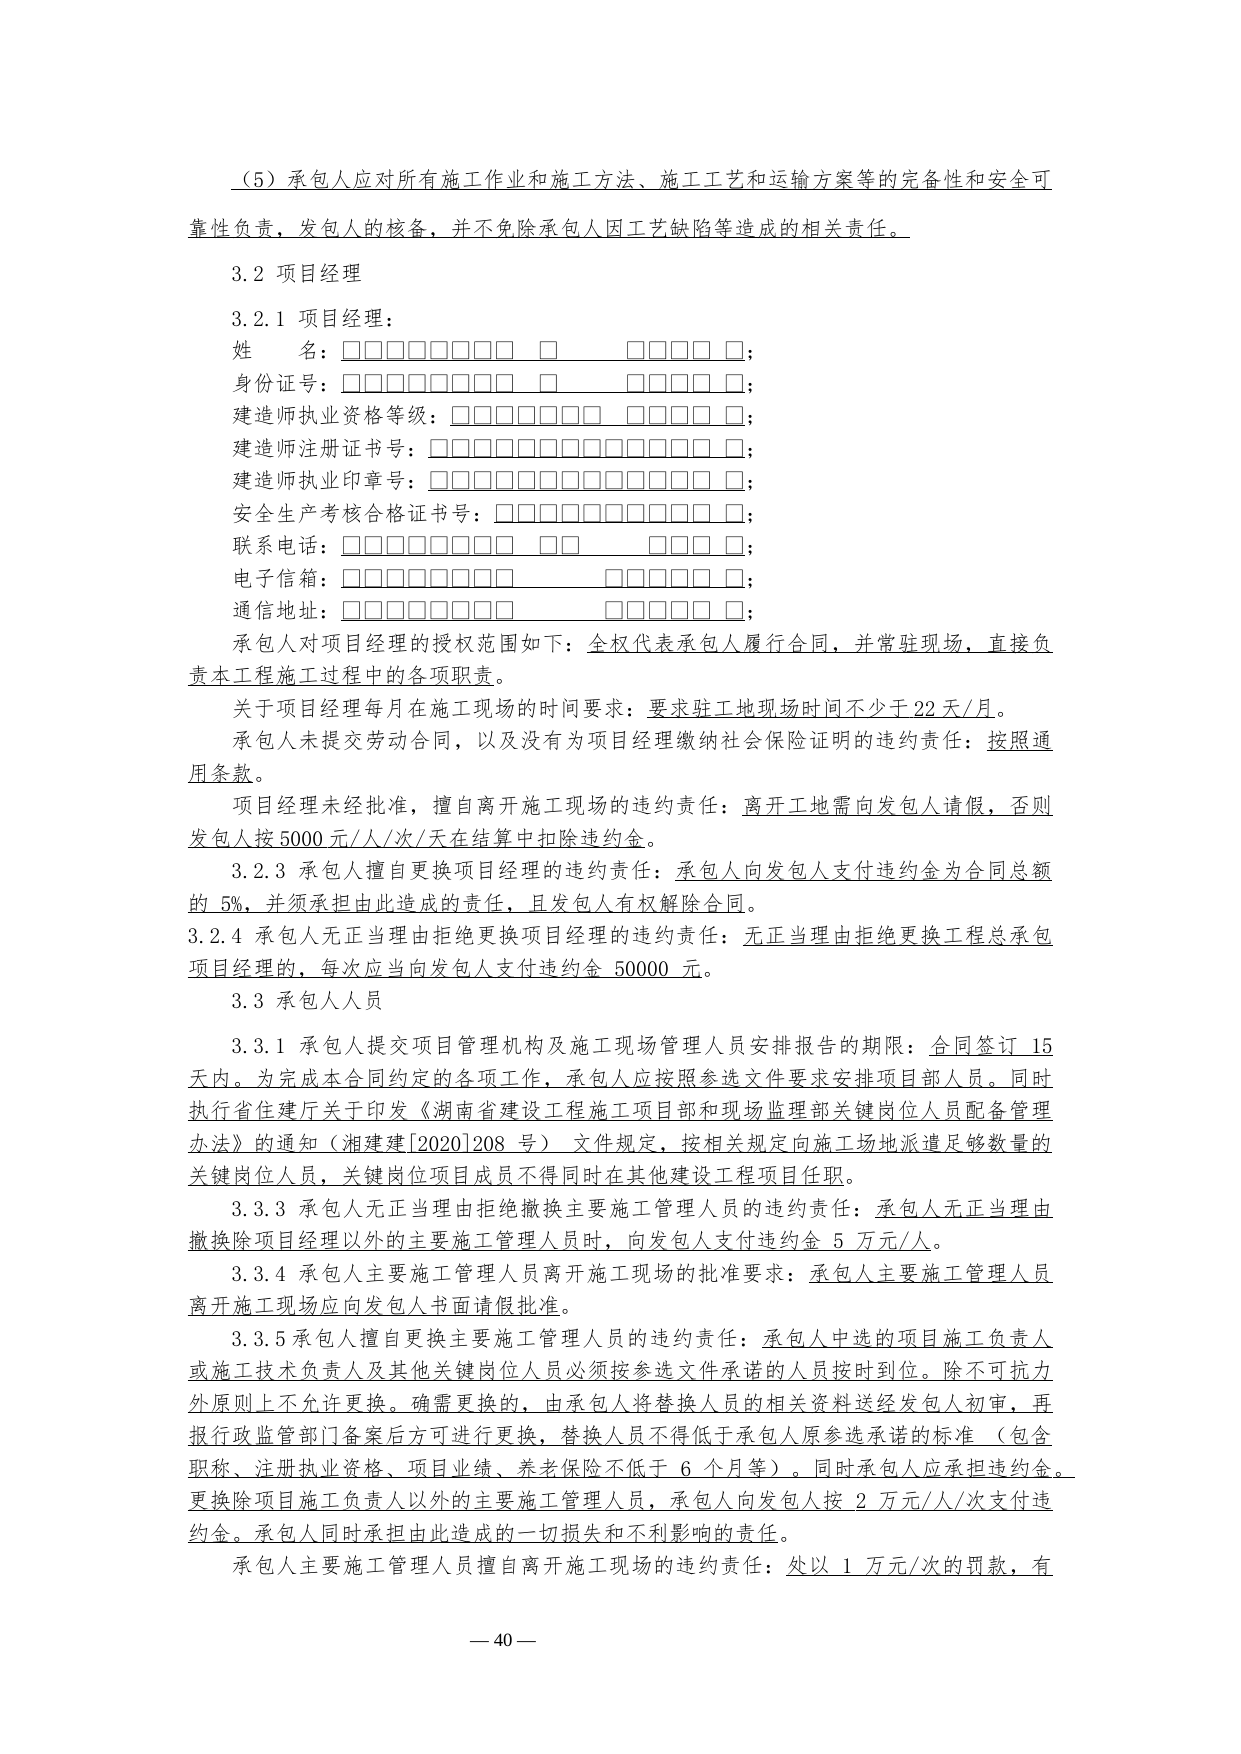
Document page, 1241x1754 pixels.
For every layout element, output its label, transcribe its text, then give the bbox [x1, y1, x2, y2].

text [187, 1548, 1053, 1581]
text 承包人未提交劳动合同，以及没有为项目经理缴纳社会保险证明的违约责任：按照通用条款。 [187, 723, 1053, 788]
text 3.3.1 承包人提交项目管理机构及施工现场管理人员安排报告的期限：合同签订 15 天内。为完成本合同约定的各项工作，承包人应按照参选文件要求安排项目部人员。同时执行省住建厅关于印发《湖南省建设工程施工项目部和现场监理部关键岗位人员配备管理办法》的通知（湘建建[2020]208 号） 文件规定，按相关规定向施工场地派遣足够数量的关键岗位人员，关键岗位项目成员不得同时在其他建设工程项目任职。 [187, 1088, 1053, 1120]
text 建造师执业印章号： ； [187, 463, 1053, 496]
text 关于项目经理每月在施工现场的时间要求：要求驻工地现场时间不少于22天/月。 [187, 691, 1053, 723]
text 3.3.5承包人擅自更换主要施工管理人员的违约责任：承包人中选的项目施工负责人或施工技术负责人及其他关键岗位人员必须按参选文件承诺的人员按时到位。除不可抗力外原则上不允许更换。确需更换的，由承包人将替换人员的相关资料送经发包人初审，再报行政监管部门备案后方可进行更换，替换人员不得低于承包人原参选承诺的标准 （包含职称、注册执业资格、项目业绩、养老保险不低于 6 个月等）。同时承包人应承担违约金。更换除项目施工负责人以外的主要施工管理人员，承包人向发包人按 2 万元/人/次支付违约金。承包人同时承担由此造成的一切损失和不利影响的责任。 [187, 1413, 1053, 1477]
text 建造师注册证书号： ； [187, 431, 1053, 463]
text 3.2.4 承包人无正当理由拒绝更换项目经理的违约责任：无正当理由拒绝更换工程总承包项目经理的，每次应当向发包人支付违约金 50000 元。 [187, 918, 1053, 983]
text 项目经理未经批准，擅自离开施工现场的违约责任：离开工地需向发包人请假，否则发包人按5000元/人/次/天在结算中扣除违约金。 [187, 788, 1053, 853]
text 3.3.5承包人擅自更换主要施工管理人员的违约责任：承包人中选的项目施工负责人或施工技术负责人及其他关键岗位人员必须按参选文件承诺的人员按时到位。除不可抗力外原则上不允许更换。确需更换的，由承包人将替换人员的相关资料送经发包人初审，再报行政监管部门备案后方可进行更换，替换人员不得低于承包人原参选承诺的标准 （包含职称、注册执业资格、项目业绩、养老保险不低于 6 个月等）。同时承包人应承担违约金。更换除项目施工负责人以外的主要施工管理人员，承包人向发包人按 2 万元/人/次支付违约金。承包人同时承担由此造成的一切损失和不利影响的责任。 [187, 1511, 1053, 1548]
text 3.2.1 项目经理： [187, 301, 1053, 333]
text 3.2.3 承包人擅自更换项目经理的违约责任：承包人向发包人支付违约金为合同总额的 5%，并须承担由此造成的责任，且发包人有权解除合同。 [187, 853, 1053, 918]
text 安全生产考核合格证书号： ； [187, 496, 1053, 528]
text 3.3.3 承包人无正当理由拒绝撤换主要施工管理人员的违约责任：承包人无正当理由撤换除项目经理以外的主要施工管理人员时，向发包人支付违约金 5 万元/人。 [187, 1191, 1053, 1256]
text 联系电话：   ； [187, 528, 1053, 561]
text （5）承包人应对所有施工作业和施工方法、施工工艺和运输方案等的完备性和安全可靠性负责，发包人的核备，并不免除承包人因工艺缺陷等造成的相关责任。 [187, 162, 1053, 243]
text 3.2 项目经理 [187, 256, 1053, 288]
text 3.3.4 承包人主要施工管理人员离开施工现场的批准要求：承包人主要施工管理人员离开施工现场应向发包人书面请假批准。 [187, 1256, 1053, 1321]
text 通信地址：  ； [187, 593, 1053, 626]
text 3.3.1 承包人提交项目管理机构及施工现场管理人员安排报告的期限：合同签订 15 天内。为完成本合同约定的各项工作，承包人应按照参选文件要求安排项目部人员。同时执行省住建厅关于印发《湖南省建设工程施工项目部和现场监理部关键岗位人员配备管理办法》的通知（湘建建[2020]208 号） 文件规定，按相关规定向施工场地派遣足够数量的关键岗位人员，关键岗位项目成员不得同时在其他建设工程项目任职。 [187, 1121, 1053, 1191]
text 3.3 承包人人员 [187, 983, 1053, 1016]
text 身份证号：   ； [187, 366, 1053, 398]
text 姓 名：   ； [187, 333, 1053, 366]
text 电子信箱：  ； [187, 561, 1053, 593]
text 3.3.5承包人擅自更换主要施工管理人员的违约责任：承包人中选的项目施工负责人或施工技术负责人及其他关键岗位人员必须按参选文件承诺的人员按时到位。除不可抗力外原则上不允许更换。确需更换的，由承包人将替换人员的相关资料送经发包人初审，再报行政监管部门备案后方可进行更换，替换人员不得低于承包人原参选承诺的标准 （包含职称、注册执业资格、项目业绩、养老保险不低于 6 个月等）。同时承包人应承担违约金。更换除项目施工负责人以外的主要施工管理人员，承包人向发包人按 2 万元/人/次支付违约金。承包人同时承担由此造成的一切损失和不利影响的责任。 [187, 1321, 1053, 1380]
text 承包人对项目经理的授权范围如下：全权代表承包人履行合同，并常驻现场，直接负责本工程施工过程中的各项职责。 [187, 626, 1053, 691]
text 3.3.1 承包人提交项目管理机构及施工现场管理人员安排报告的期限：合同签订 15 天内。为完成本合同约定的各项工作，承包人应按照参选文件要求安排项目部人员。同时执行省住建厅关于印发《湖南省建设工程施工项目部和现场监理部关键岗位人员配备管理办法》的通知（湘建建[2020]208 号） 文件规定，按相关规定向施工场地派遣足够数量的关键岗位人员，关键岗位项目成员不得同时在其他建设工程项目任职。 [187, 1028, 1053, 1087]
text 建造师执业资格等级：  ； [187, 398, 1053, 431]
